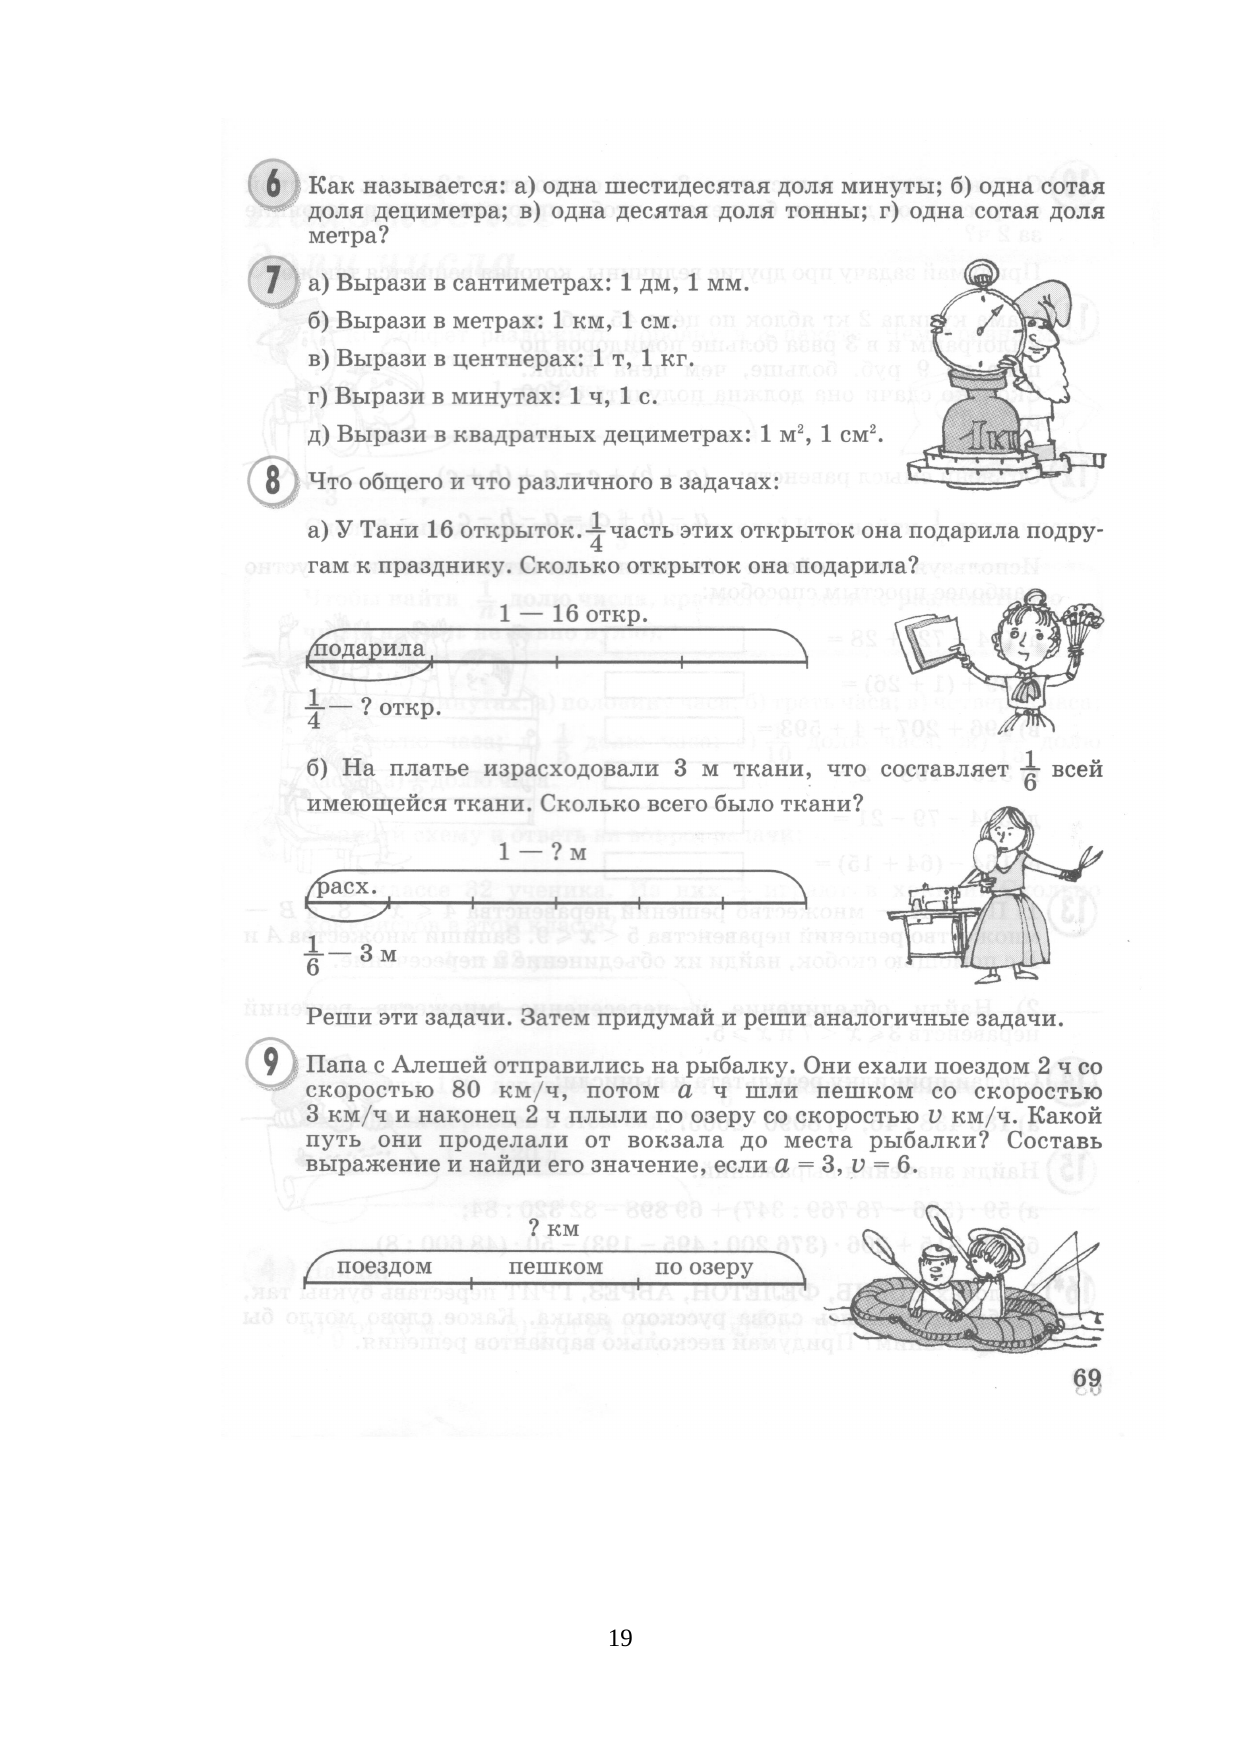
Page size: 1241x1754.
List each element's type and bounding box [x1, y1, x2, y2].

picture [221, 118, 1167, 1440]
